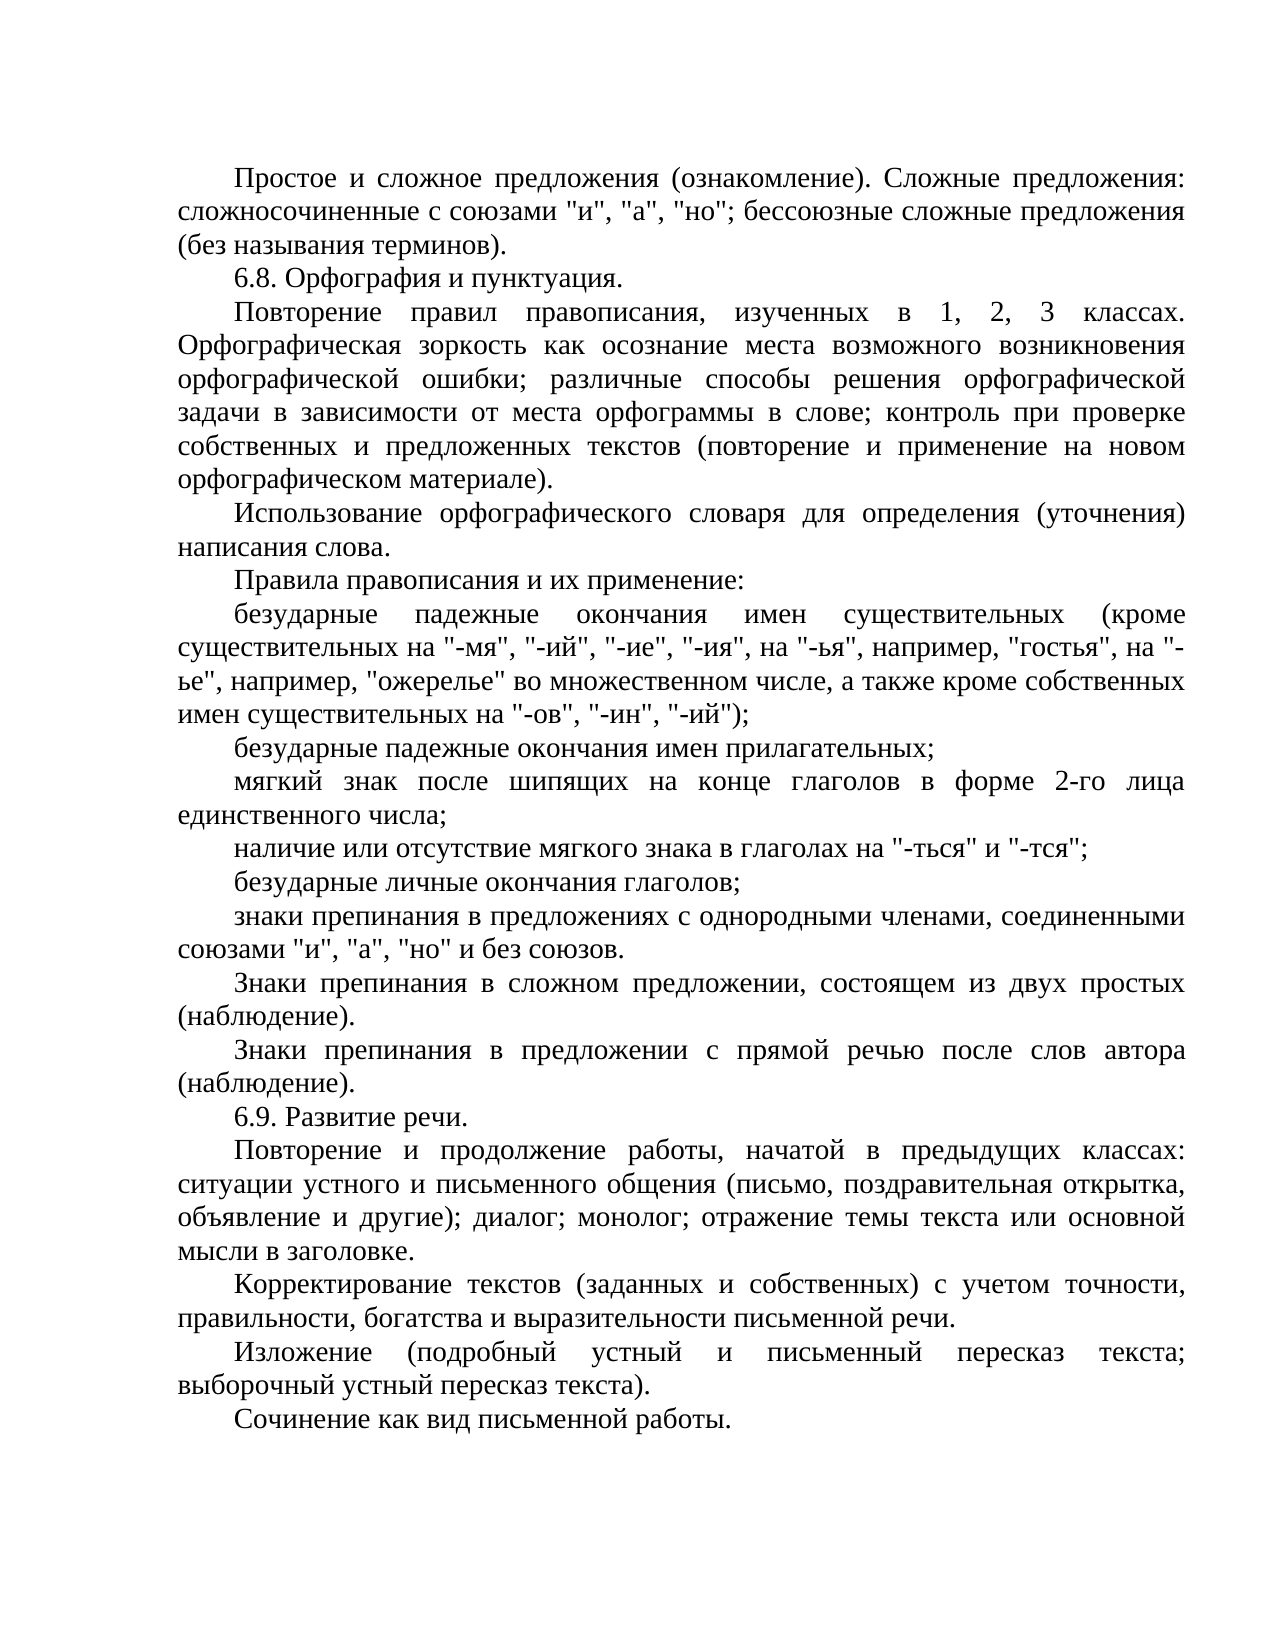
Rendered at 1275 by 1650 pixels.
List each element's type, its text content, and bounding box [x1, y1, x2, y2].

text Сочинение как вид письменной работы. [177, 1401, 1186, 1434]
text Знаки препинания в сложном предложении, состоящем из двух простых (наблюдение). [177, 965, 1186, 1032]
text Повторение и продолжение работы, начатой в предыдущих классах: ситуации устного и письменного общения (письмо, поздравительная открытка, объявление и другие); диалог; монолог; отражение темы текста или основной мысли в заголовке. [177, 1132, 1186, 1267]
text Знаки препинания в предложении с прямой речью после слов автора (наблюдение). [177, 1032, 1186, 1099]
text наличие или отсутствие мягкого знака в глаголах на "-ться" и "-тся"; [177, 831, 1186, 864]
text безударные падежные окончания имен существительных (кроме существительных на "-мя", "-ий", "-ие", "-ия", на "-ья", например, "гостья", на "-ье", например, "ожерелье" во множественном числе, а также кроме собственных имен существительных на "-ов", "-ин", "-ий"); [177, 596, 1186, 730]
text Простое и сложное предложения (ознакомление). Сложные предложения: сложносочиненные с союзами "и", "а", "но"; бессоюзные сложные предложения (без называния терминов). [177, 160, 1186, 260]
text Использование орфографического словаря для определения (уточнения) написания слова. [177, 495, 1186, 562]
text безударные личные окончания глаголов; [177, 864, 1186, 898]
text Правила правописания и их применение: [177, 562, 1186, 596]
text 6.8. Орфография и пунктуация. [177, 260, 1186, 294]
text Повторение правил правописания, изученных в 1, 2, 3 классах. Орфографическая зоркость как осознание места возможного возникновения орфографической ошибки; различные способы решения орфографической задачи в зависимости от места орфограммы в слове; контроль при проверке собственных и предложенных текстов (повторение и применение на новом орфографическом материале). [177, 294, 1186, 495]
text безударные падежные окончания имен прилагательных; [177, 730, 1186, 763]
text мягкий знак после шипящих на конце глаголов в форме 2-го лица единственного числа; [177, 763, 1186, 831]
text Изложение (подробный устный и письменный пересказ текста; выборочный устный пересказ текста). [177, 1334, 1186, 1401]
text 6.9. Развитие речи. [177, 1099, 1186, 1132]
text Корректирование текстов (заданных и собственных) с учетом точности, правильности, богатства и выразительности письменной речи. [177, 1267, 1186, 1334]
text знаки препинания в предложениях с однородными членами, соединенными союзами "и", "а", "но" и без союзов. [177, 898, 1186, 965]
